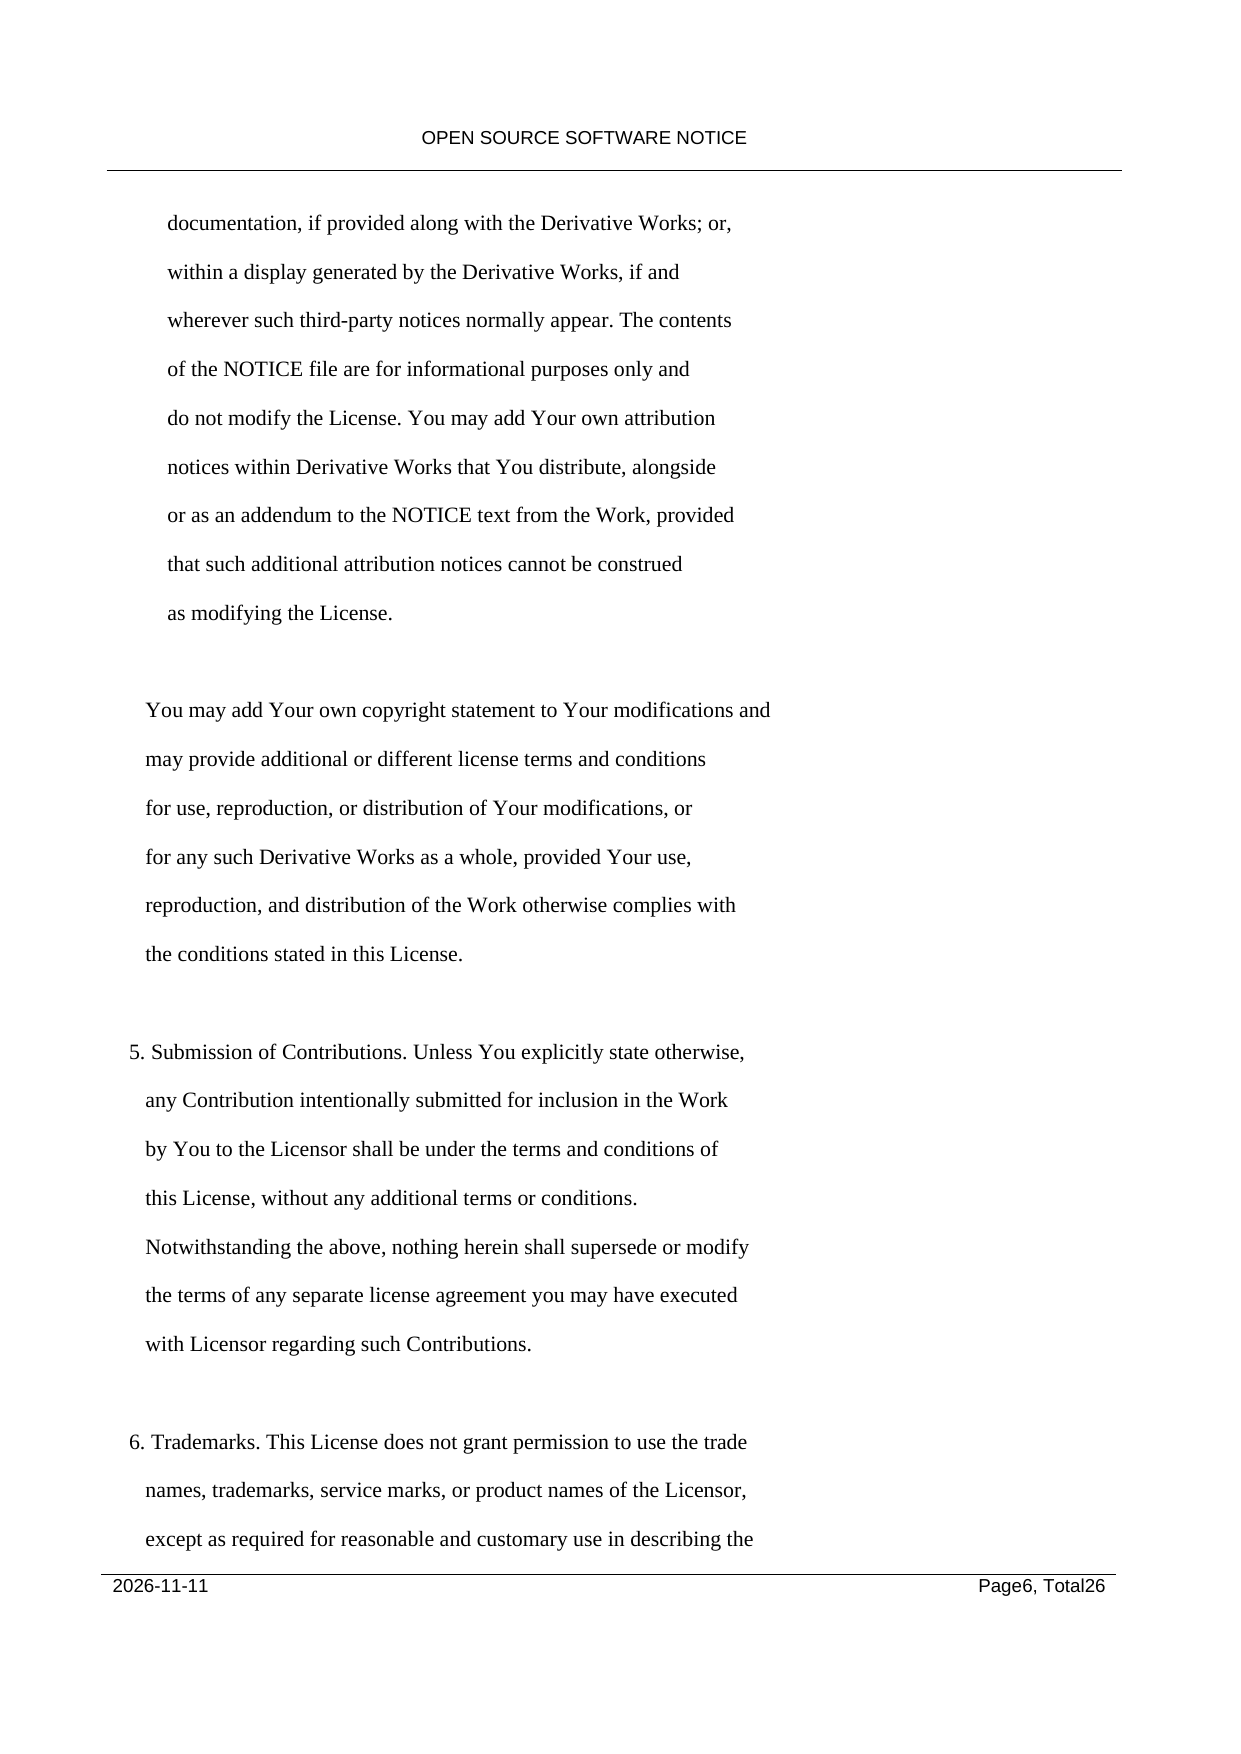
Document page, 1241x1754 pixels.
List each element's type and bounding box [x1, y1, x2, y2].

text [112, 206, 1128, 1555]
